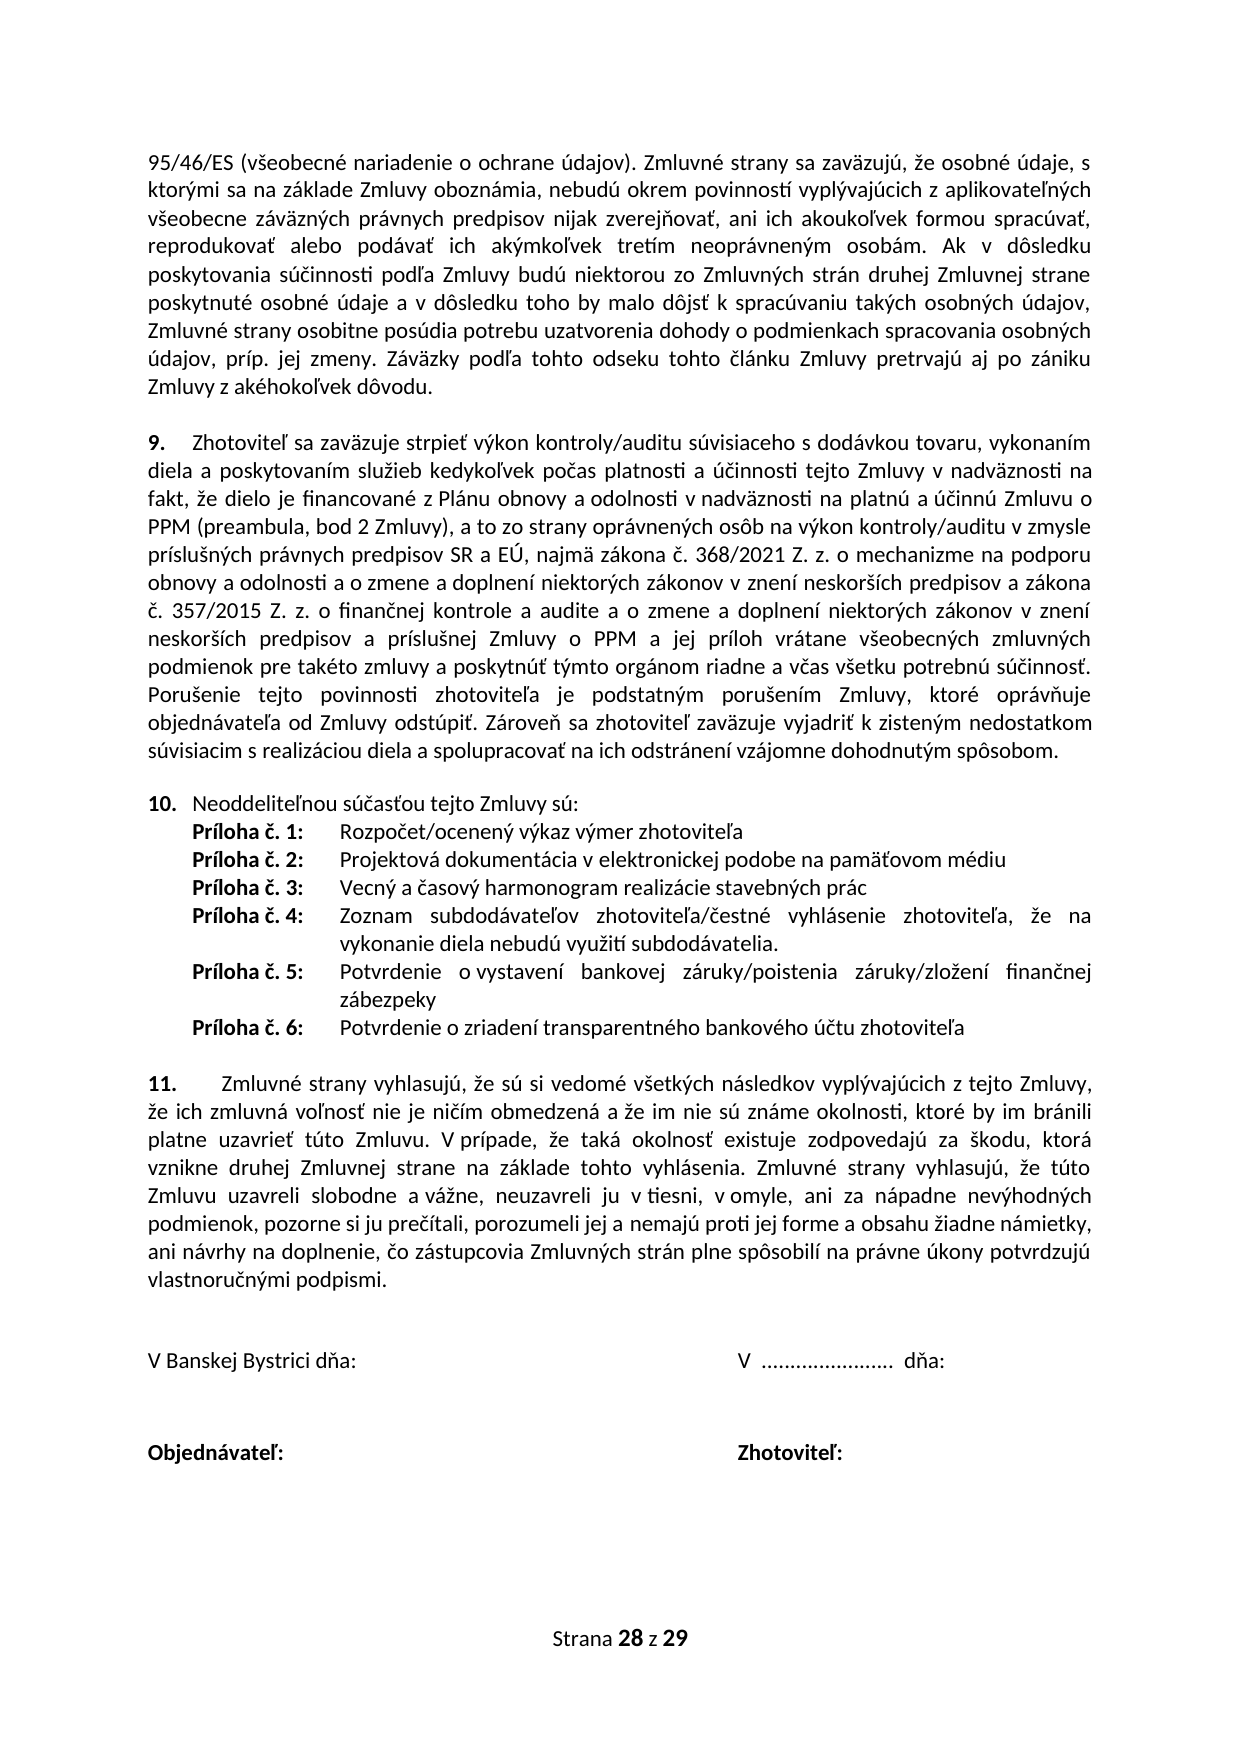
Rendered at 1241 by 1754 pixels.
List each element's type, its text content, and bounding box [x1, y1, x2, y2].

list Príloha č. 1: Rozpočet/ocenený výkaz výmer zhotoviteľa [192, 817, 1093, 845]
list Príloha č. 6: Potvrdenie o zriadení transparentného bankového účtu zhotoviteľa [192, 1013, 1093, 1041]
list Neoddeliteľnou súčasťou tejto Zmluvy sú: [148, 789, 1093, 817]
list Príloha č. 2: Projektová dokumentácia v elektronickej podobe na pamäťovom médiu [192, 845, 1093, 873]
text V Banskej Bystrici dňa: V ....................... dňa: [148, 1346, 1093, 1374]
list Príloha č. 5: Potvrdenie o vystavení bankovej záruky/poistenia záruky/zložení finančnej zábezpeky [192, 957, 1093, 1013]
list Zhotoviteľ sa zaväzuje strpieť výkon kontroly/auditu súvisiaceho s dodávkou tovaru, vykonaním diela a poskytovaním služieb kedykoľvek počas platnosti a účinnosti tejto Zmluvy v nadväznosti na fakt, že dielo je financované z Plánu obnovy a odolnosti v nadväznosti na platnú a účinnú Zmluvu o PPM (preambula, bod 2 Zmluvy), a to zo strany oprávnených osôb na výkon kontroly/auditu v zmysle príslušných právnych predpisov SR a EÚ, najmä zákona č. 368/2021 Z. z. o mechanizme na podporu obnovy a odolnosti a o zmene a doplnení niektorých zákonov v znení neskorších predpisov a zákona č. 357/2015 Z. z. o finančnej kontrole a audite a o zmene a doplnení niektorých zákonov v znení neskorších predpisov a príslušnej Zmluvy o PPM a jej príloh vrátane všeobecných zmluvných podmienok pre takéto zmluvy a poskytnúť týmto orgánom riadne a včas všetku potrebnú súčinnosť. Porušenie tejto povinnosti zhotoviteľa je podstatným porušením Zmluvy, ktoré oprávňuje objednávateľa od Zmluvy odstúpiť. Zároveň sa zhotoviteľ zaväzuje vyjadriť k zisteným nedostatkom súvisiacim s realizáciou diela a spolupracovať na ich odstránení vzájomne dohodnutým spôsobom. [148, 428, 1093, 764]
text Objednávateľ: Zhotoviteľ: [148, 1438, 1093, 1467]
list Príloha č. 3: Vecný a časový harmonogram realizácie stavebných prác [192, 873, 1093, 901]
list Príloha č. 4: Zoznam subdodávateľov zhotoviteľa/čestné vyhlásenie zhotoviteľa, že na vykonanie diela nebudú využití subdodávatelia. [192, 901, 1093, 957]
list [148, 148, 1093, 400]
list Zmluvné strany vyhlasujú, že sú si vedomé všetkých následkov vyplývajúcich z tejto Zmluvy, že ich zmluvná voľnosť nie je ničím obmedzená a že im nie sú známe okolnosti, ktoré by im bránili platne uzavrieť túto Zmluvu. V prípade, že taká okolnosť existuje zodpovedajú za škodu, ktorá vznikne druhej Zmluvnej strane na základe tohto vyhlásenia. Zmluvné strany vyhlasujú, že túto Zmluvu uzavreli slobodne a vážne, neuzavreli ju v tiesni, v omyle, ani za nápadne nevýhodných podmienok, pozorne si ju prečítali, porozumeli jej a nemajú proti jej forme a obsahu žiadne námietky, ani návrhy na doplnenie, čo zástupcovia Zmluvných strán plne spôsobilí na právne úkony potvrdzujú vlastnoručnými podpismi. [148, 1069, 1093, 1293]
